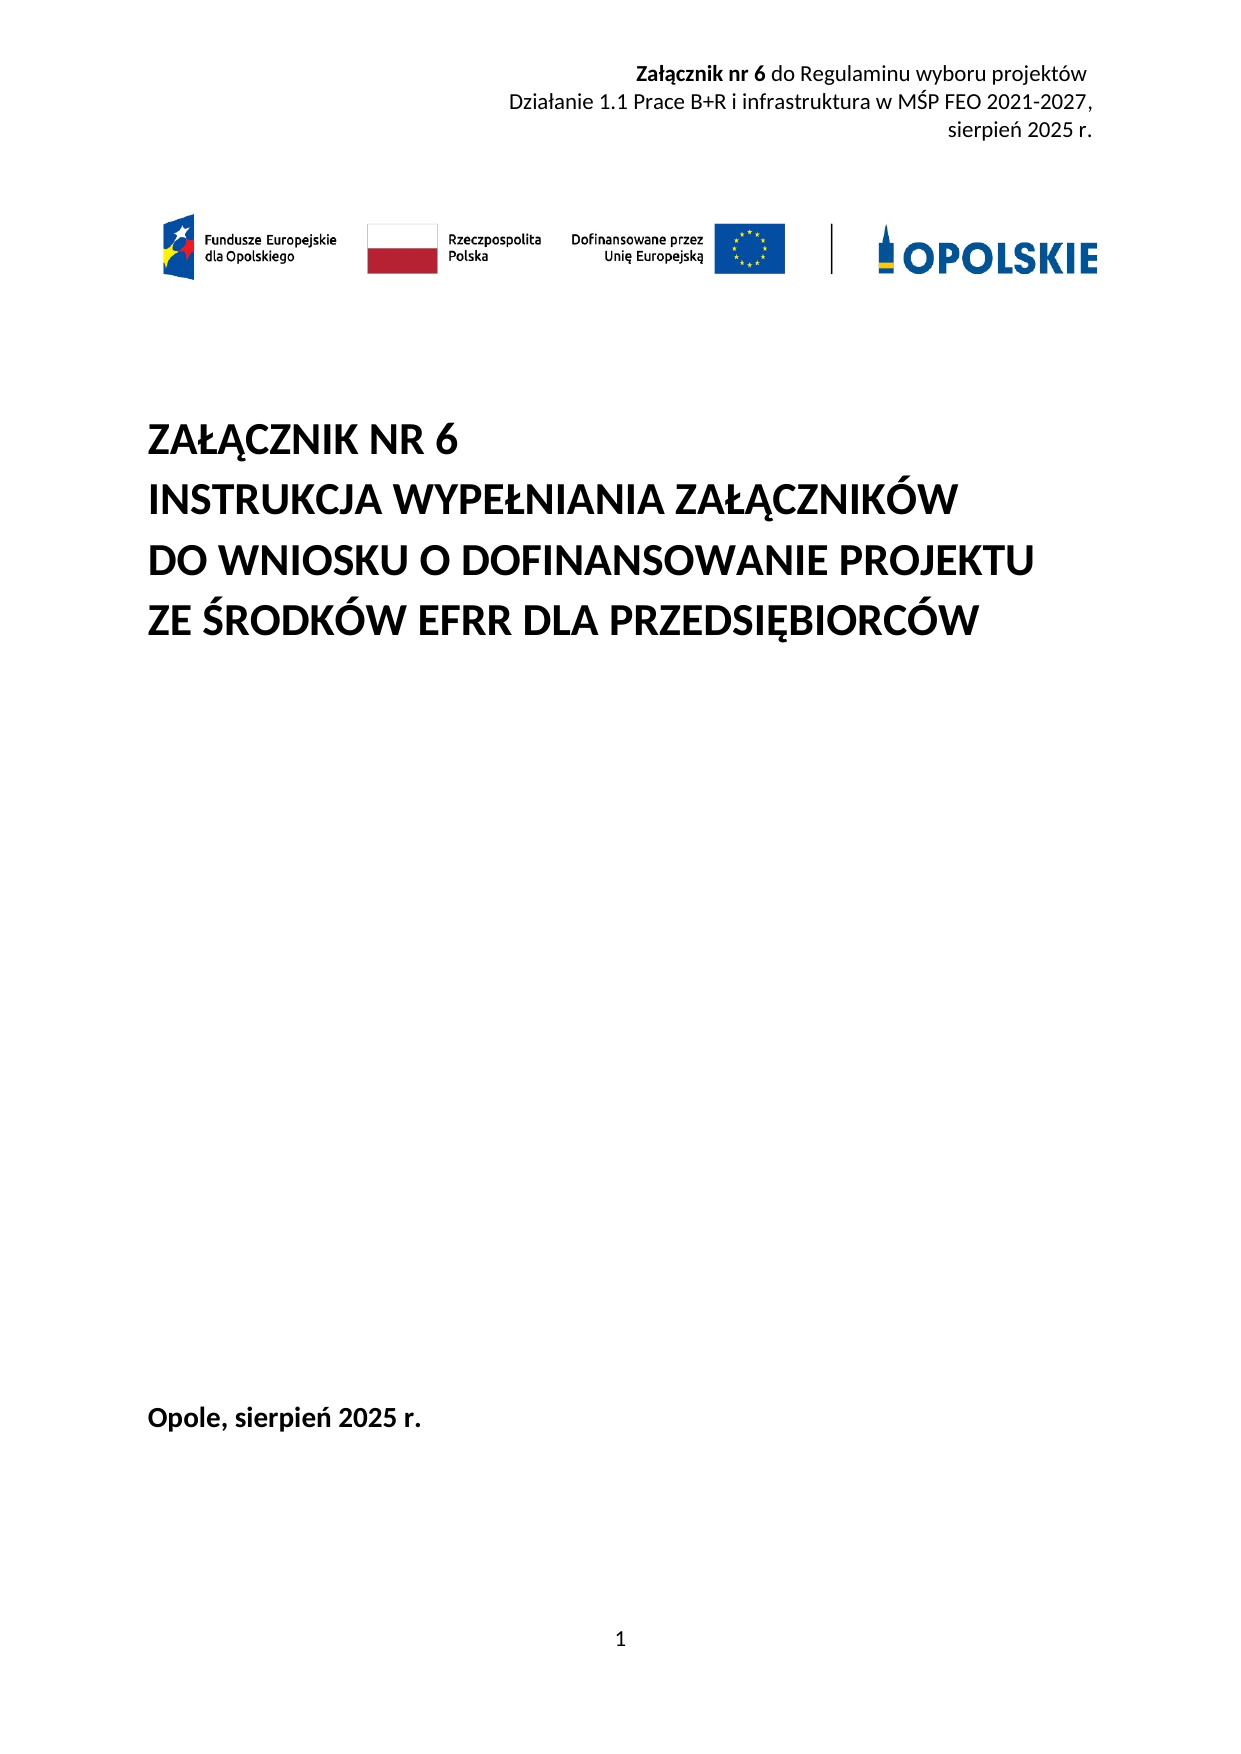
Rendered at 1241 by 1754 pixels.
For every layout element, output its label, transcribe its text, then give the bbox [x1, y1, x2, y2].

text INSTRUKCJA WYPEŁNIANIA ZAŁĄCZNIKÓW [148, 470, 1093, 526]
text Opole, sierpień 2025 r. [148, 1399, 1093, 1434]
text ZAŁĄCZNIK NR 6 [148, 410, 1093, 466]
text ZE ŚRODKÓW EFRR DLA PRZEDSIĘBIORCÓW [148, 591, 1093, 647]
text DO WNIOSKU O DOFINANSOWANIE PROJEKTU [148, 530, 1093, 586]
picture [147, 192, 1114, 298]
